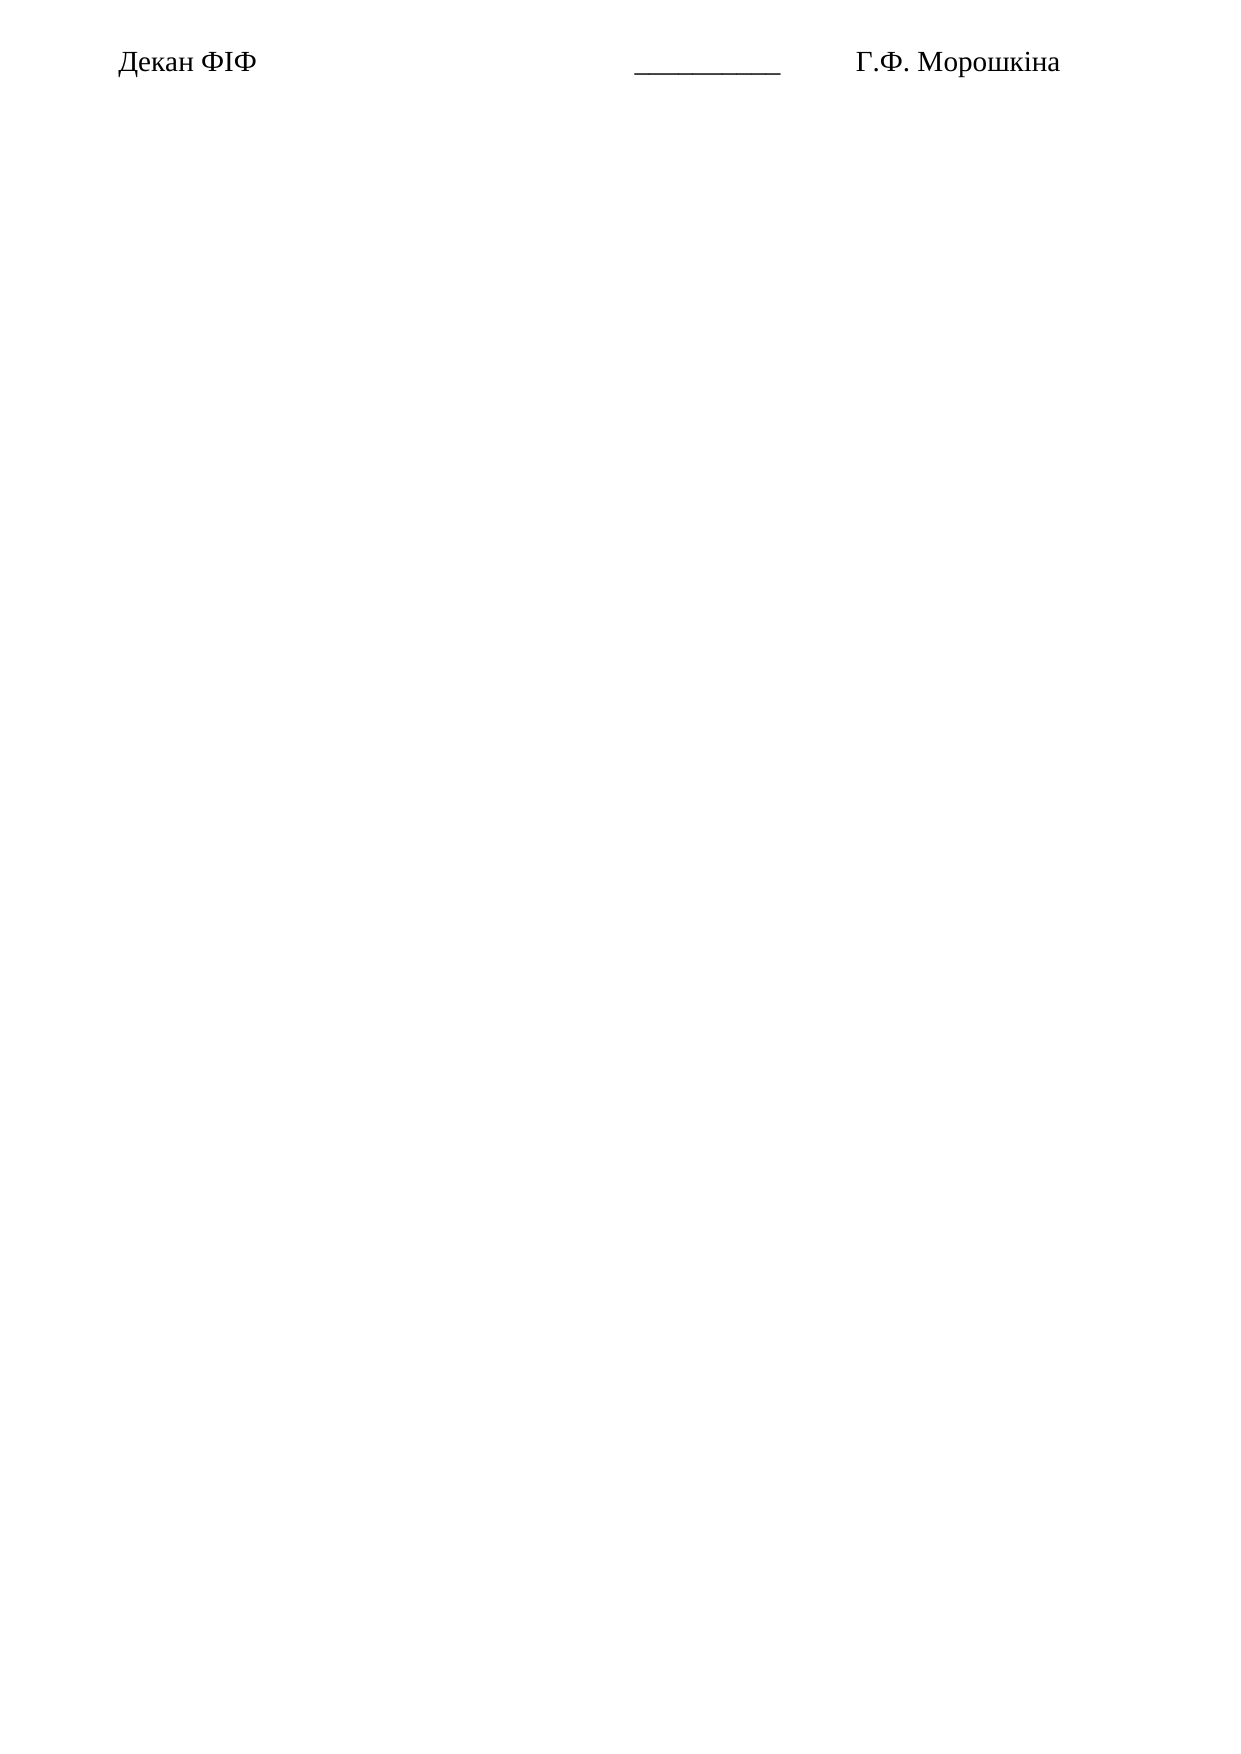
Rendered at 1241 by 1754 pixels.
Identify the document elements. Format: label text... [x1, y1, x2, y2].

text Декан ФІФ __________ Г.Ф. Морошкіна [118, 44, 1152, 78]
